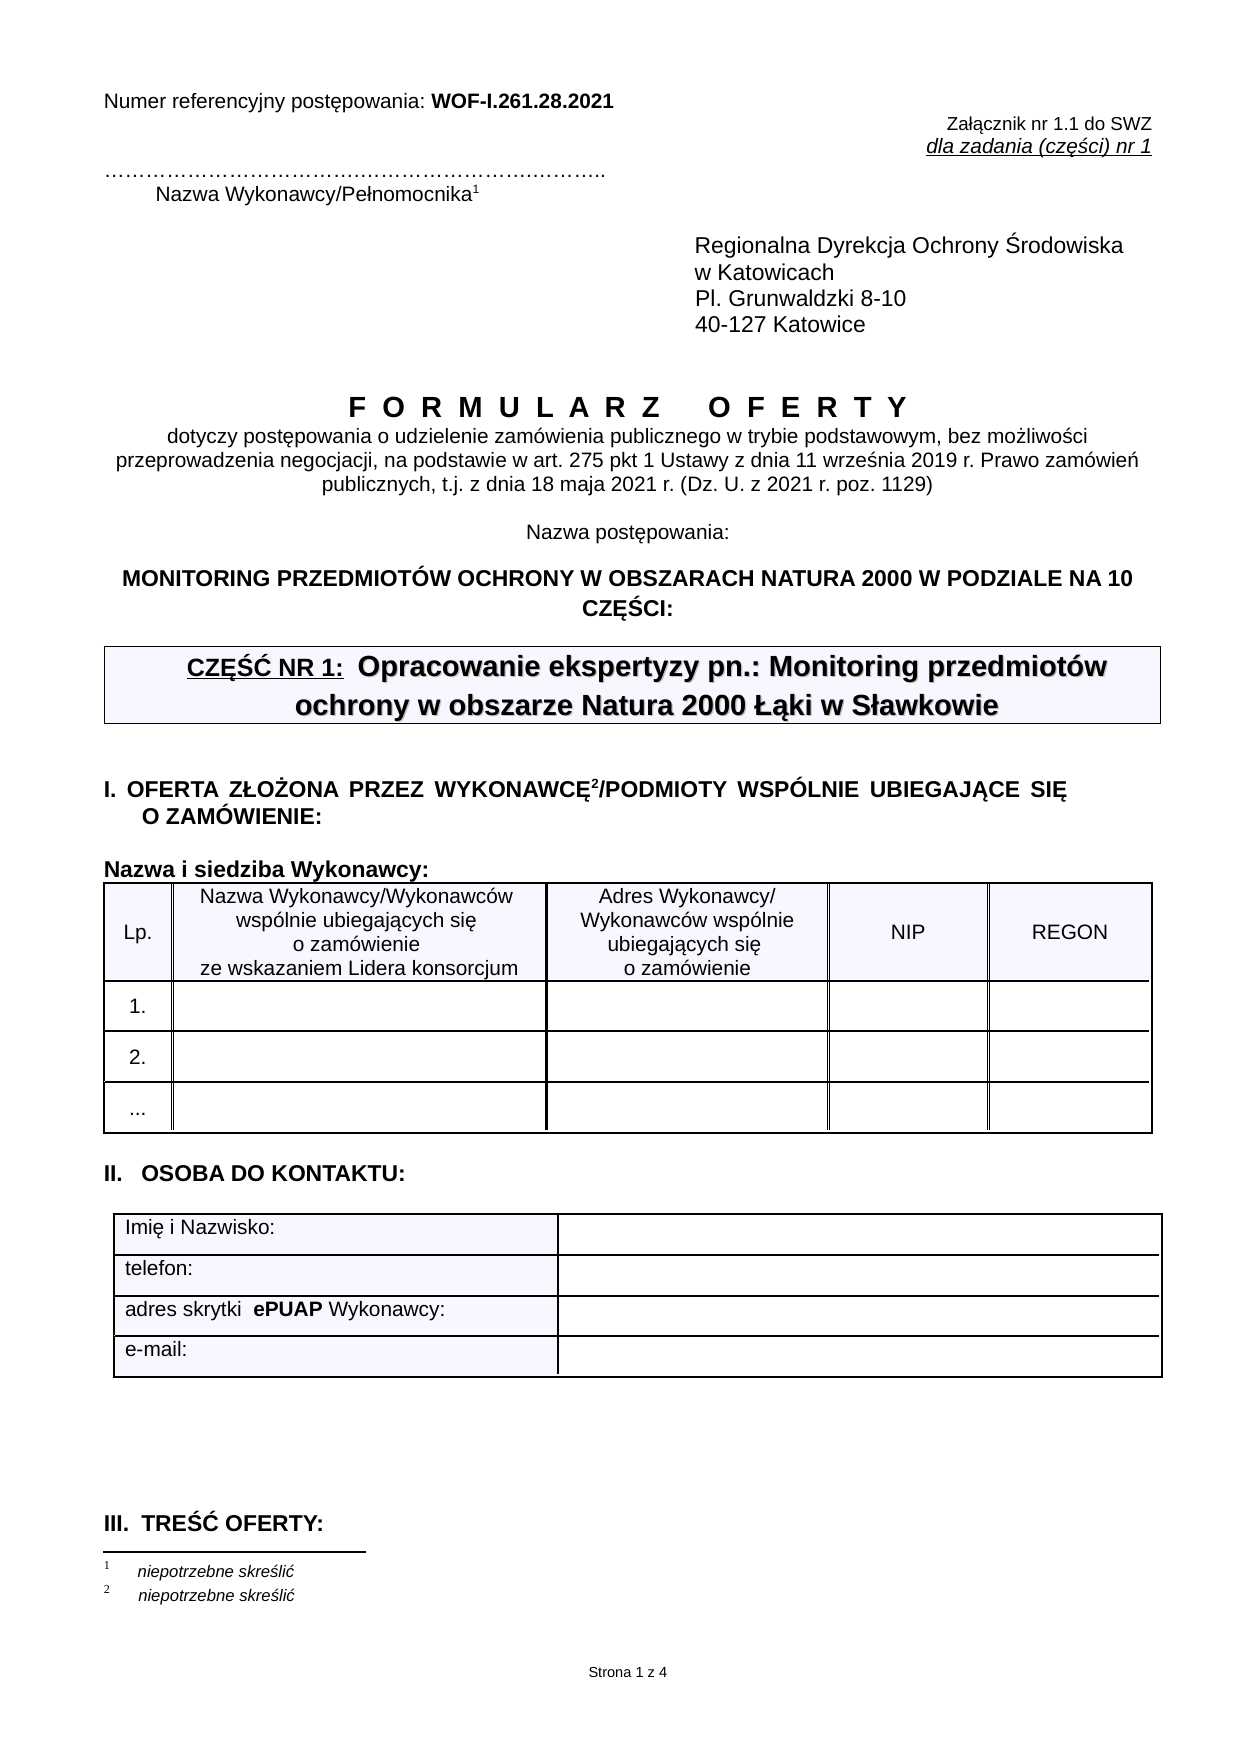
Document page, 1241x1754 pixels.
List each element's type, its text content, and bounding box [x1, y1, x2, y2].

table_cell e-mail: [115, 1337, 557, 1376]
table_header REGON [990, 884, 1151, 979]
table_header Nazwa Wykonawcy/Wykonawców wspólnie ubiegających się o zamówienie ze wskazaniem Lidera konsorcjum [174, 884, 545, 979]
text Pl. Grunwaldzki 8-10 [695, 285, 1152, 311]
list CZĘŚĆ NR 1: Opracowanie ekspertyzy pn.: Monitoring przedmiotów ochrony w obszarze Natura 2000 Łąki w Sławkowie [105, 647, 1160, 723]
table_cell [990, 980, 1151, 1030]
table_cell [990, 1030, 1151, 1081]
table_cell [830, 1032, 987, 1081]
table_cell [988, 1081, 1151, 1132]
table_cell [174, 1032, 545, 1081]
text w Katowicach [694, 259, 1152, 285]
table_cell [548, 1032, 827, 1081]
table_cell adres skrytki ePUAP Wykonawcy: [115, 1297, 557, 1335]
table_cell [548, 982, 827, 1030]
table_cell [558, 1335, 1161, 1376]
text MONITORING PRZEDMIOTÓW OCHRONY W OBSZARACH NATURA 2000 W PODZIALE NA 10 CZĘŚCI: [103, 565, 1152, 621]
table_cell [830, 982, 987, 1030]
text Załącznik nr 1.1 do SWZ dla zadania (części) nr 1 [103, 113, 1152, 158]
table_header Imię i Nazwisko: [115, 1215, 557, 1254]
text II. OSOBA DO KONTAKTU: [103, 1160, 1152, 1187]
text 40-127 Katowice [695, 311, 1152, 338]
table_header Lp. [105, 884, 171, 979]
text III. TREŚĆ OFERTY: [103, 1509, 1152, 1536]
table_cell [174, 982, 545, 1030]
table_cell [559, 1295, 1161, 1335]
table_cell ... [105, 1083, 172, 1132]
table_cell telefon: [115, 1256, 557, 1294]
table_cell 2. [105, 1032, 171, 1081]
table_cell 1. [105, 982, 171, 1030]
text Regionalna Dyrekcja Ochrony Środowiska [694, 232, 1152, 259]
table_header NIP [830, 884, 987, 979]
table_header Adres Wykonawcy/ Wykonawców wspólnie ubiegających się o zamówienie [548, 884, 827, 979]
text ……………………………….…………………….……….. Nazwa Wykonawcy/Pełnomocnika [103, 158, 1152, 206]
table_cell [172, 1083, 546, 1132]
table_cell [828, 1083, 988, 1132]
text Numer referencyjny postępowania: WOF-I.261.28.2021 [103, 89, 1152, 113]
table_cell [546, 1083, 828, 1132]
text Nazwa i siedziba Wykonawcy: [103, 856, 1152, 882]
text F O R M U L A R Z O F E R T Y [103, 391, 1152, 424]
table_header [559, 1215, 1161, 1254]
text I. OFERTA ZŁOŻONA PRZEZ WYKONAWCĘ/PODMIOTY WSPÓLNIE UBIEGAJĄCE SIĘ O ZAMÓWIENIE: [103, 776, 1152, 829]
table_cell [559, 1254, 1161, 1294]
text dotyczy postępowania o udzielenie zamówienia publicznego w trybie podstawowym, bez możliwości przeprowadzenia negocjacji, na podstawie w art. 275 pkt 1 Ustawy z dnia 11 września 2019 r. Prawo zamówień publicznych, t.j. z dnia 18 maja 2021 r. (Dz. U. z 2021 r. poz. 1129) Nazwa postępowania: [103, 424, 1152, 544]
